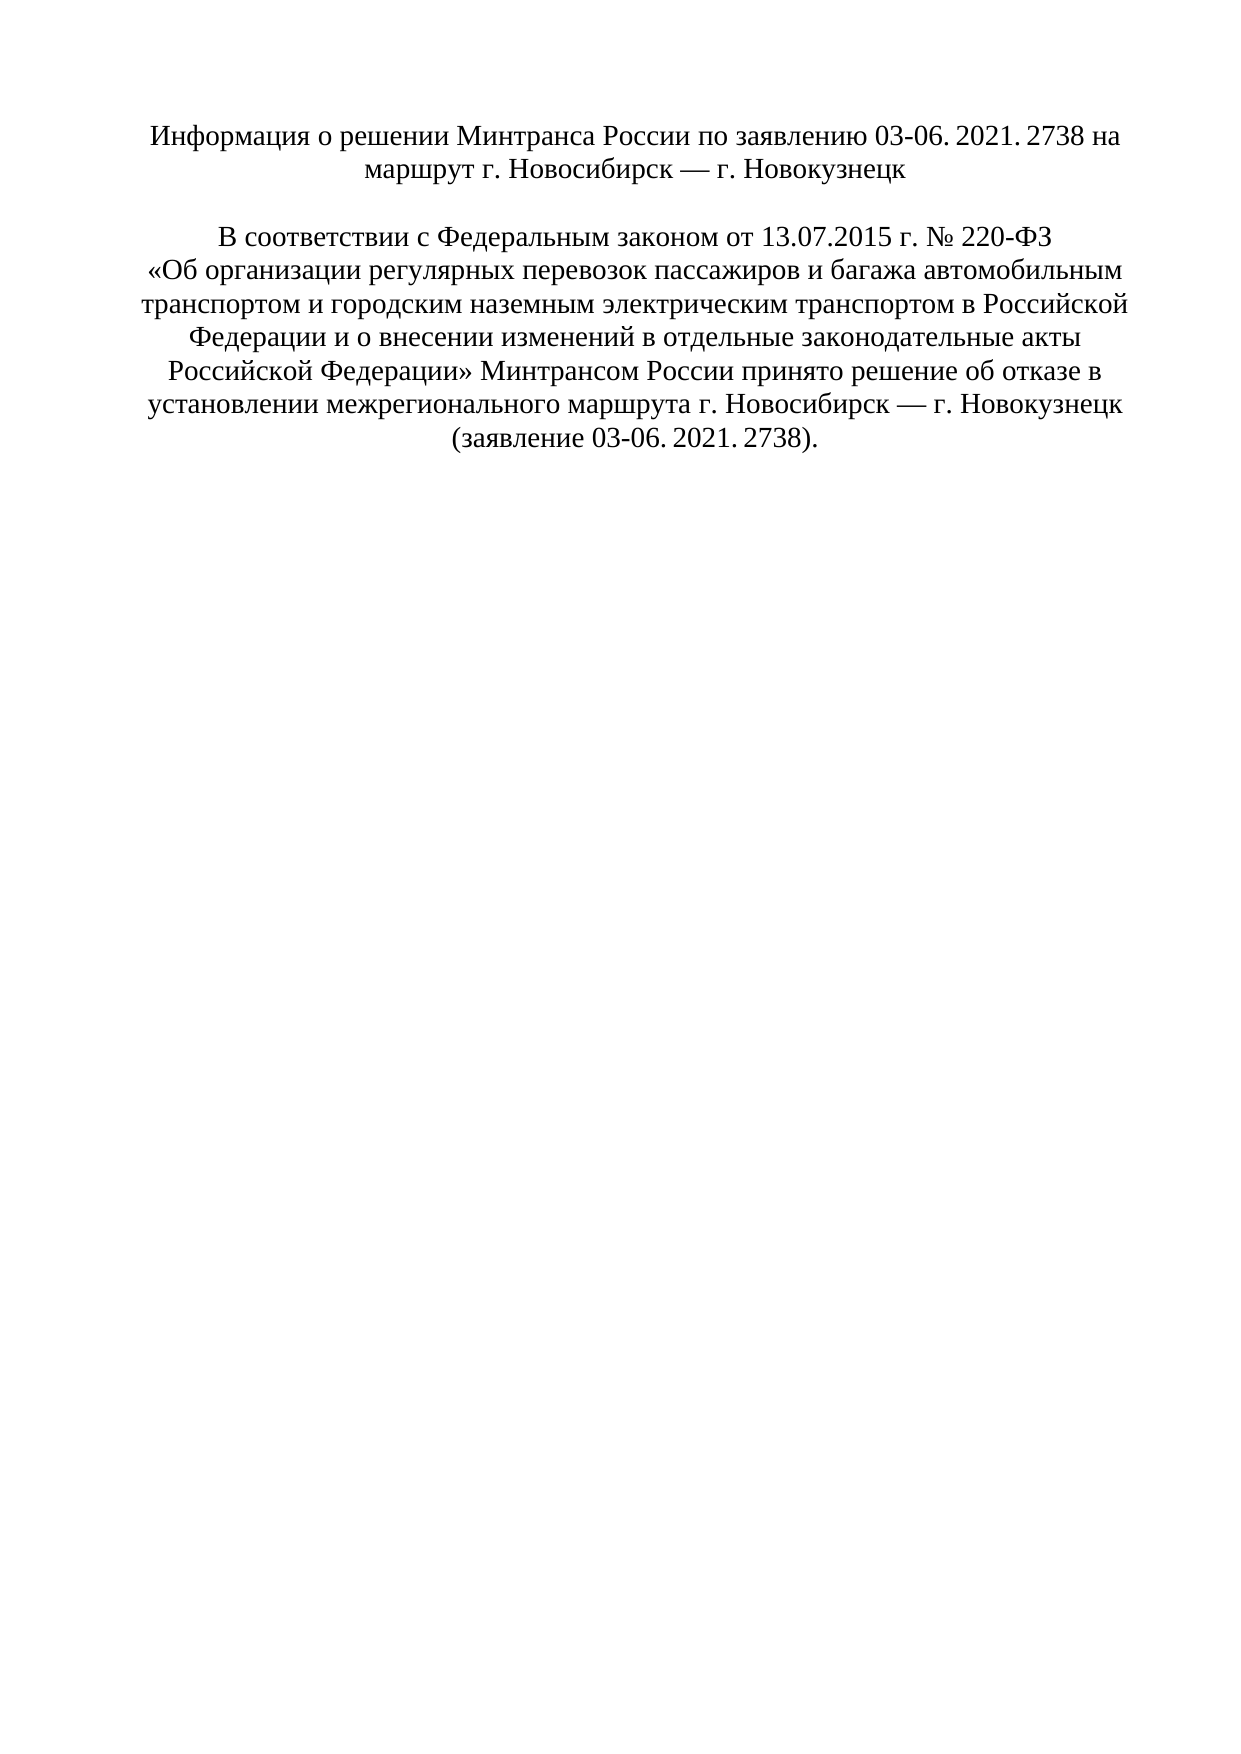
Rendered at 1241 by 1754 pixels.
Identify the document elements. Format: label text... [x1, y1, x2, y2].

text Информация о решении Минтранса России по заявлению 03-06. 2021. 2738 на маршрут г. Новосибирск — г. Новокузнецк [118, 118, 1152, 185]
text В соответствии с Федеральным законом от 13.07.2015 г. № 220-ФЗ «Об организации регулярных перевозок пассажиров и багажа автомобильным транспортом и городским наземным электрическим транспортом в Российской Федерации и о внесении изменений в отдельные законодательные акты Российской Федерации» Минтрансом России принято решение об отказе в установлении межрегионального маршрута г. Новосибирск — г. Новокузнецк (заявление 03-06. 2021. 2738). [118, 219, 1152, 453]
